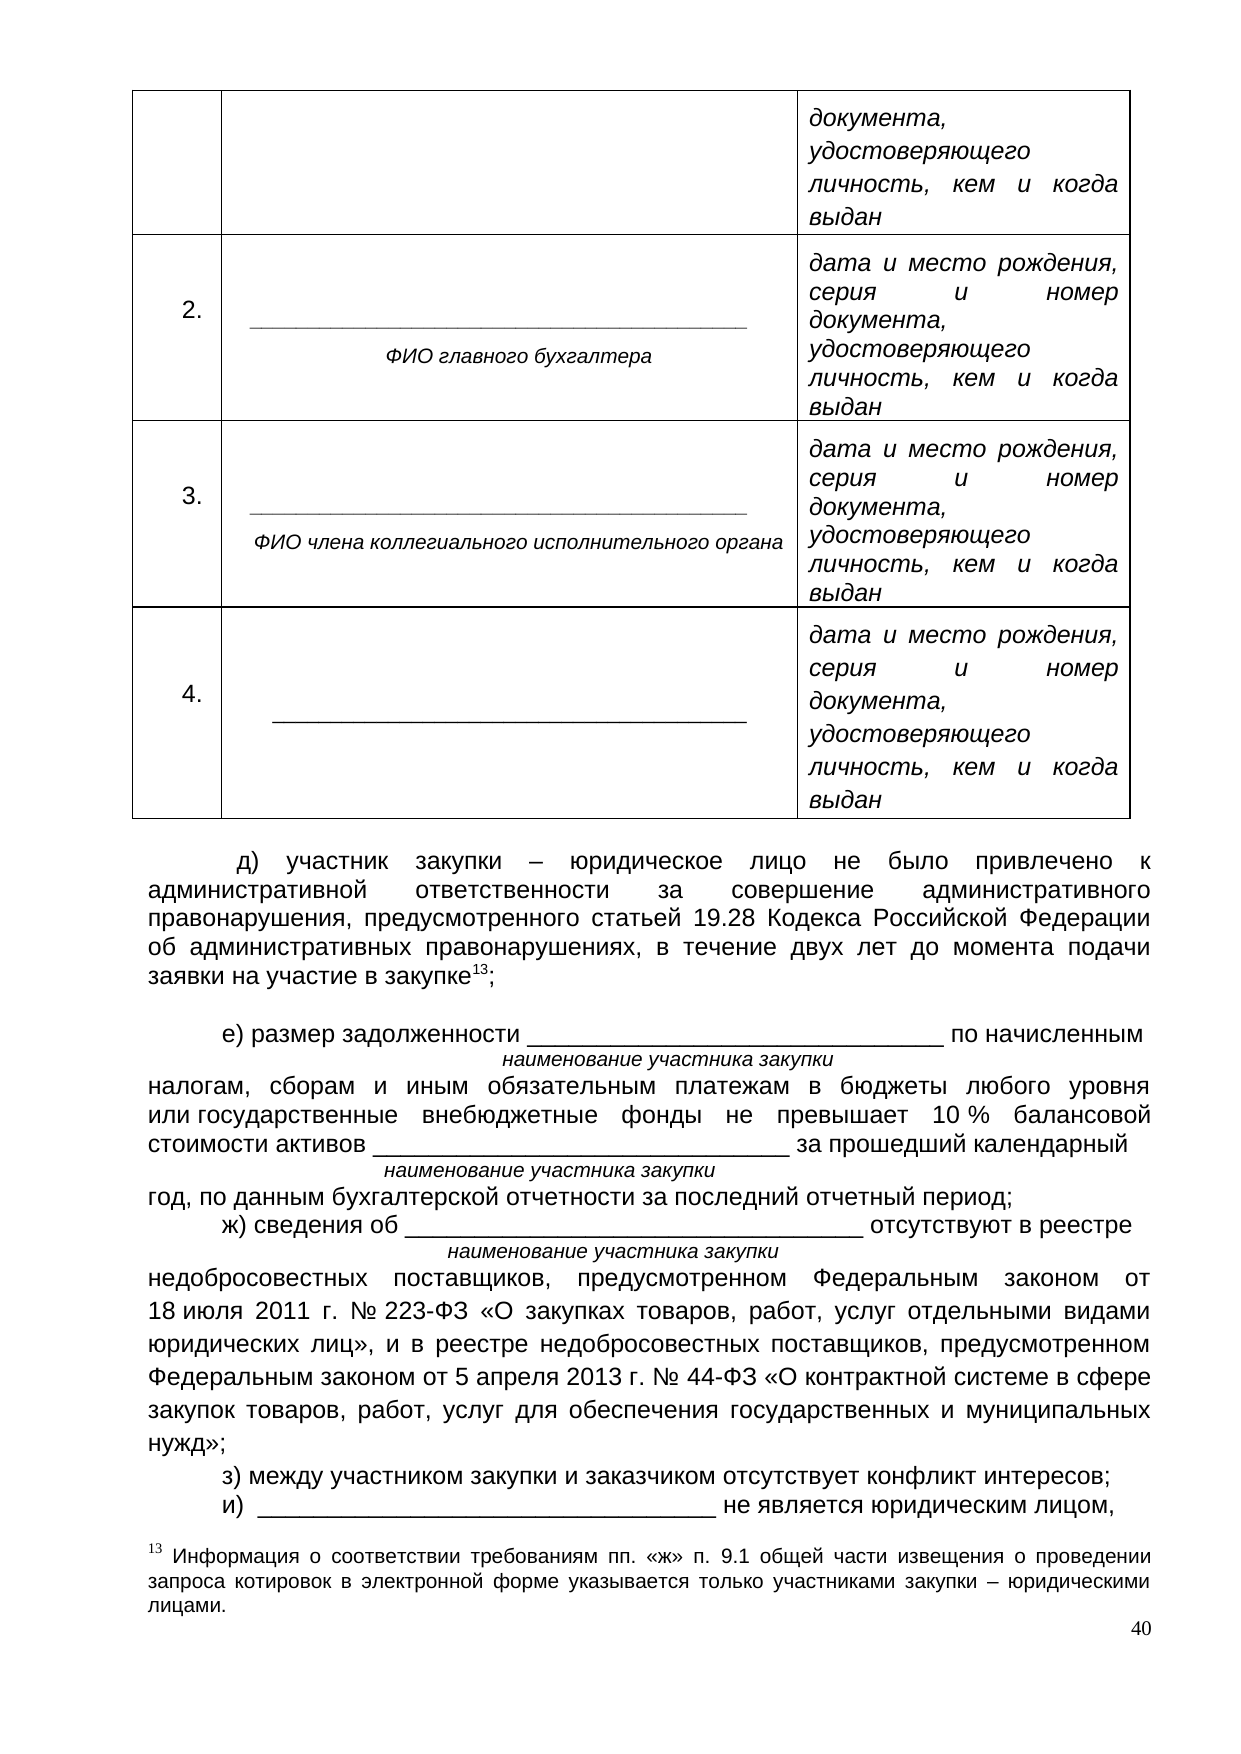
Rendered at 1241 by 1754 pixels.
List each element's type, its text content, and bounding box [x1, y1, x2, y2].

table_cell ___________________________________________ ФИО главного бухгалтера [222, 235, 797, 420]
table_cell дата и место рождения, серия и номер документа, удостоверяющего личность, кем и когда выдан [798, 421, 1129, 606]
text налогам, сборам и иным обязательным платежам в бюджеты любого уровня или государственные внебюджетные фонды не превышает 10 % балансовой стоимости активов ______________________________ за прошедший календарный [148, 1071, 1152, 1157]
table_cell [133, 421, 221, 606]
text наименование участника закупки [148, 1239, 1152, 1263]
table_cell _________________________________________ [222, 608, 797, 817]
table_cell ___________________________________________ ФИО члена коллегиального исполнительного органа [222, 421, 797, 606]
table_cell [133, 235, 221, 420]
text наименование участника закупки [148, 1157, 1152, 1181]
table_cell [133, 608, 221, 817]
text з) между участником закупки и заказчиком отсутствует конфликт интересов; [148, 1461, 1152, 1490]
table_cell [798, 91, 1129, 234]
table_cell [133, 91, 221, 234]
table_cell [222, 91, 797, 234]
text год, по данным бухгалтерской отчетности за последний отчетный период; [148, 1181, 1152, 1210]
text и) _________________________________ не является юридическим лицом, [148, 1490, 1152, 1518]
text наименование участника закупки [148, 1047, 1152, 1071]
text недобросовестных поставщиков, предусмотренном Федеральным законом от 18 июля 2011 г. № 223-ФЗ «О закупках товаров, работ, услуг отдельными видами юридических лиц», и в реестре недобросовестных поставщиков, предусмотренном Федеральным законом от 5 апреля 2013 г. № 44-ФЗ «О контрактной системе в сфере закупок товаров, работ, услуг для обеспечения государственных и муниципальных нужд»; [148, 1263, 1152, 1457]
text д) участник закупки – юридическое лицо не было привлечено к административной ответственности за совершение административного правонарушения, предусмотренного статьей 19.28 Кодекса Российской Федерации об административных правонарушениях, в течение двух лет до момента подачи заявки на участие в закупке; [148, 846, 1152, 990]
table_cell дата и место рождения, серия и номер документа, удостоверяющего личность, кем и когда выдан [798, 235, 1129, 420]
text ж) сведения об _________________________________ отсутствуют в реестре [148, 1210, 1152, 1239]
table_cell дата и место рождения, серия и номер документа, удостоверяющего личность, кем и когда выдан [798, 608, 1129, 817]
text е) размер задолженности ______________________________ по начисленным [148, 1018, 1152, 1047]
